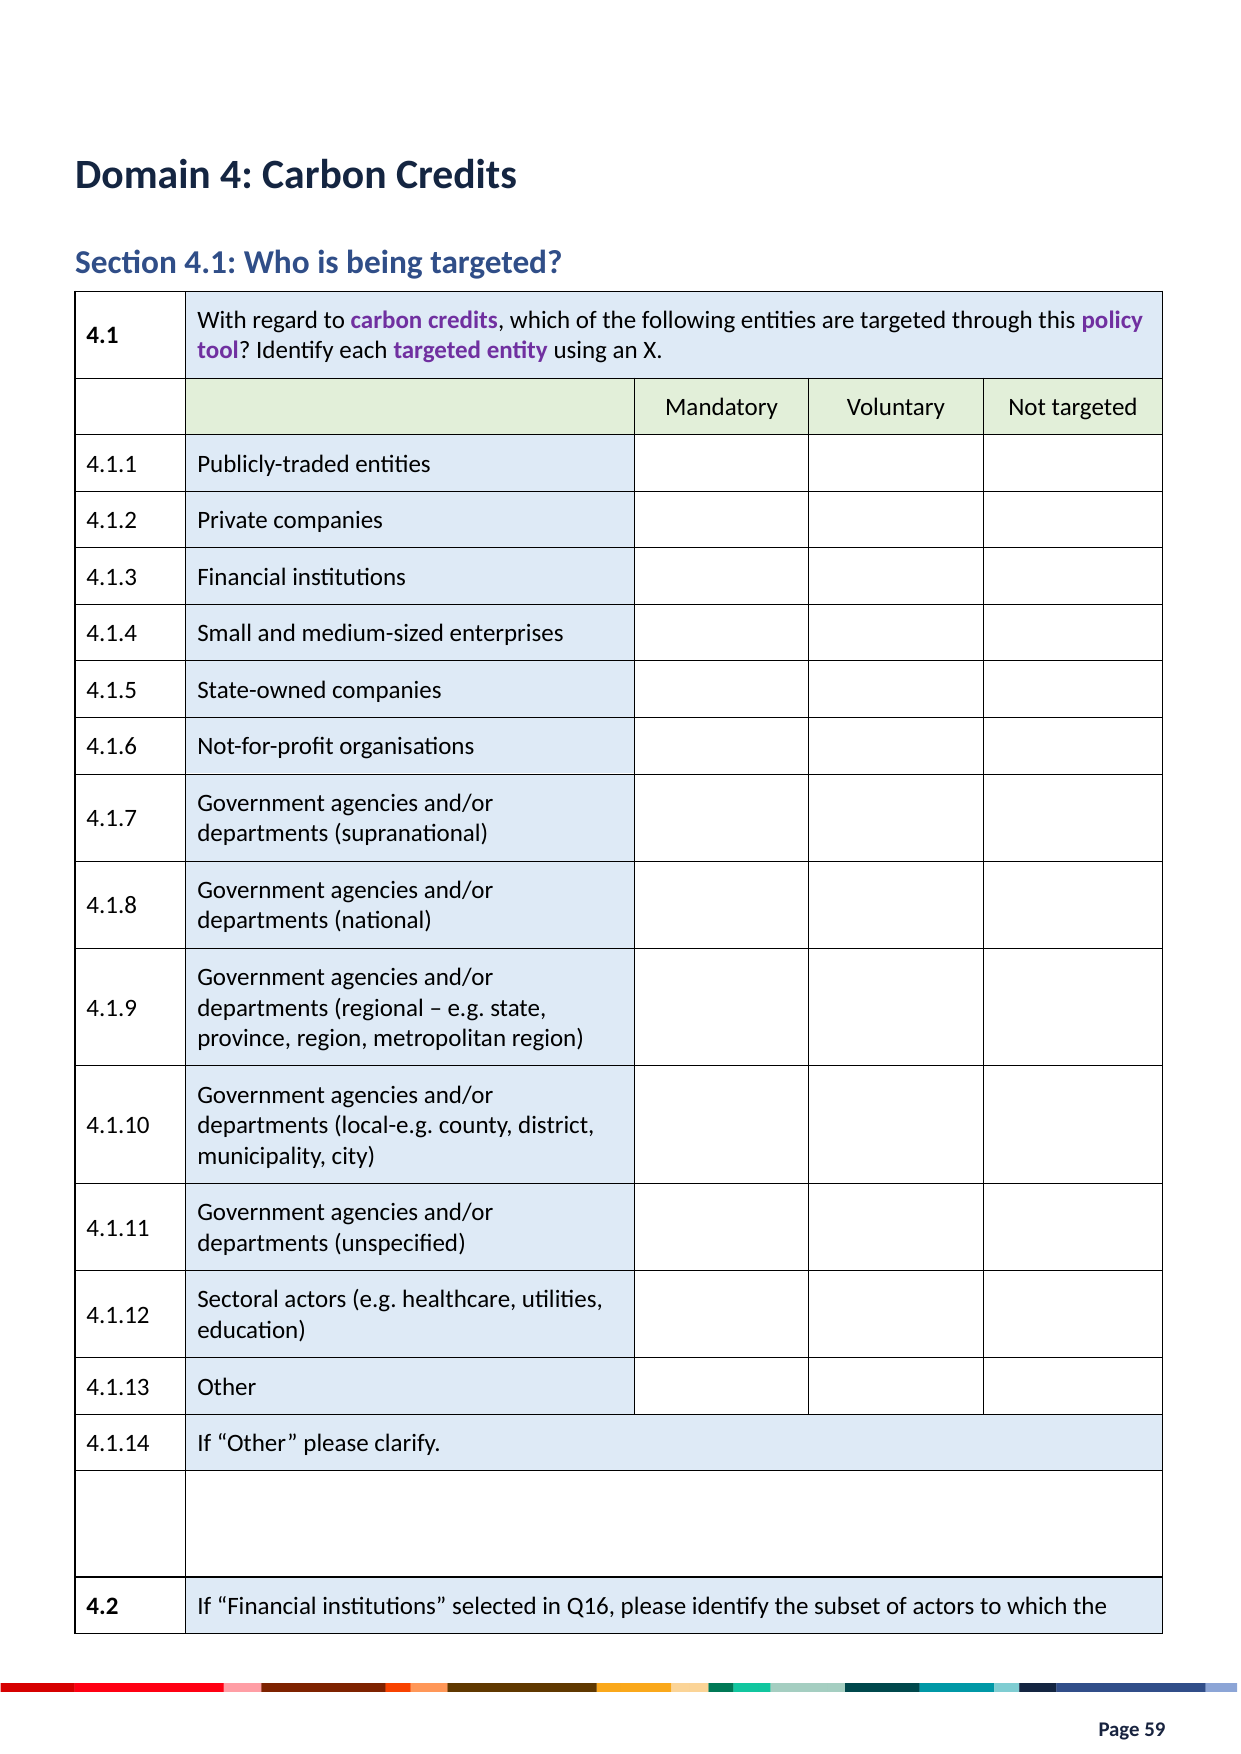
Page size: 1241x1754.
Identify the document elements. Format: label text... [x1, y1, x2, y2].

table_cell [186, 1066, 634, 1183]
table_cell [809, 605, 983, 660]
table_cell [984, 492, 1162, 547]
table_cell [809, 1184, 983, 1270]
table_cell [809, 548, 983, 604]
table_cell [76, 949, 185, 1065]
subtitle Section 4.1: Who is being targeted? [75, 241, 1165, 282]
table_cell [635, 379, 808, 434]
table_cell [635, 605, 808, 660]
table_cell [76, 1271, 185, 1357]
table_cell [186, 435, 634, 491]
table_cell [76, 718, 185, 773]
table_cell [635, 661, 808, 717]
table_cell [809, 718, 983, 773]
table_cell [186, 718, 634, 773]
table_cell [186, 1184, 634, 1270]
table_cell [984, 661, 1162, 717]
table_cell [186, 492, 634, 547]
subtitle Domain 4: Carbon Credits [75, 148, 1165, 199]
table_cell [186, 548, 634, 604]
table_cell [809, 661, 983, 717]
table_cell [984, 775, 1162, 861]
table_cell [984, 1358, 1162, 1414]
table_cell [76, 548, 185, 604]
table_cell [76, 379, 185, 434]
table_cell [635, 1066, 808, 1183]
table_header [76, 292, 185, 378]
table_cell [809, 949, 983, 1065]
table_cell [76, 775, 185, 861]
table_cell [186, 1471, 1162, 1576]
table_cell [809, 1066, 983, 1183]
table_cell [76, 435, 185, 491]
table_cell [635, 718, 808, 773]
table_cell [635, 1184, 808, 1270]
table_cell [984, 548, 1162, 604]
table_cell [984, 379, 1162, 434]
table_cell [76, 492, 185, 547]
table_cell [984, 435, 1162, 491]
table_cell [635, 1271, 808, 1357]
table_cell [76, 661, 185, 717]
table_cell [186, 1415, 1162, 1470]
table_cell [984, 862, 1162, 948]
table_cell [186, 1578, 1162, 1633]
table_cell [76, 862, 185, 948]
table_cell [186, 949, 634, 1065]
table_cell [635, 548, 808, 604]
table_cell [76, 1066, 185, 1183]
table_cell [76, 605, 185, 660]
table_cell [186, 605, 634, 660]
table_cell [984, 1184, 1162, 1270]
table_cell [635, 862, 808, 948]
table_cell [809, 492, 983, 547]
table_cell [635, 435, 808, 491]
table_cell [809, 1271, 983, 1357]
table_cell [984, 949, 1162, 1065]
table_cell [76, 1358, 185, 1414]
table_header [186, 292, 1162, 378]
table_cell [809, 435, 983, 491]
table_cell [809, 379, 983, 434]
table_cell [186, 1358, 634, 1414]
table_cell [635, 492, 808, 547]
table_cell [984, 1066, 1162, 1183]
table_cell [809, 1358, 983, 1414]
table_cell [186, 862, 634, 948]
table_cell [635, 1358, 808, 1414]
picture [0, 1683, 1236, 1692]
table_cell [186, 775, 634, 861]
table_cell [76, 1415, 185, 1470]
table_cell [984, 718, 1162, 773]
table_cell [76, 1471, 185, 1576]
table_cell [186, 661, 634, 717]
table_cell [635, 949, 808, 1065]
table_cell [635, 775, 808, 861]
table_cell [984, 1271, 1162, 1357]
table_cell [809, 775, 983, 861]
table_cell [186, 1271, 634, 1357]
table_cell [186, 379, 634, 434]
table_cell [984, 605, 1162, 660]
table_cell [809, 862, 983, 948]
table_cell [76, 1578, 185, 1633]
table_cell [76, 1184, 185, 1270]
